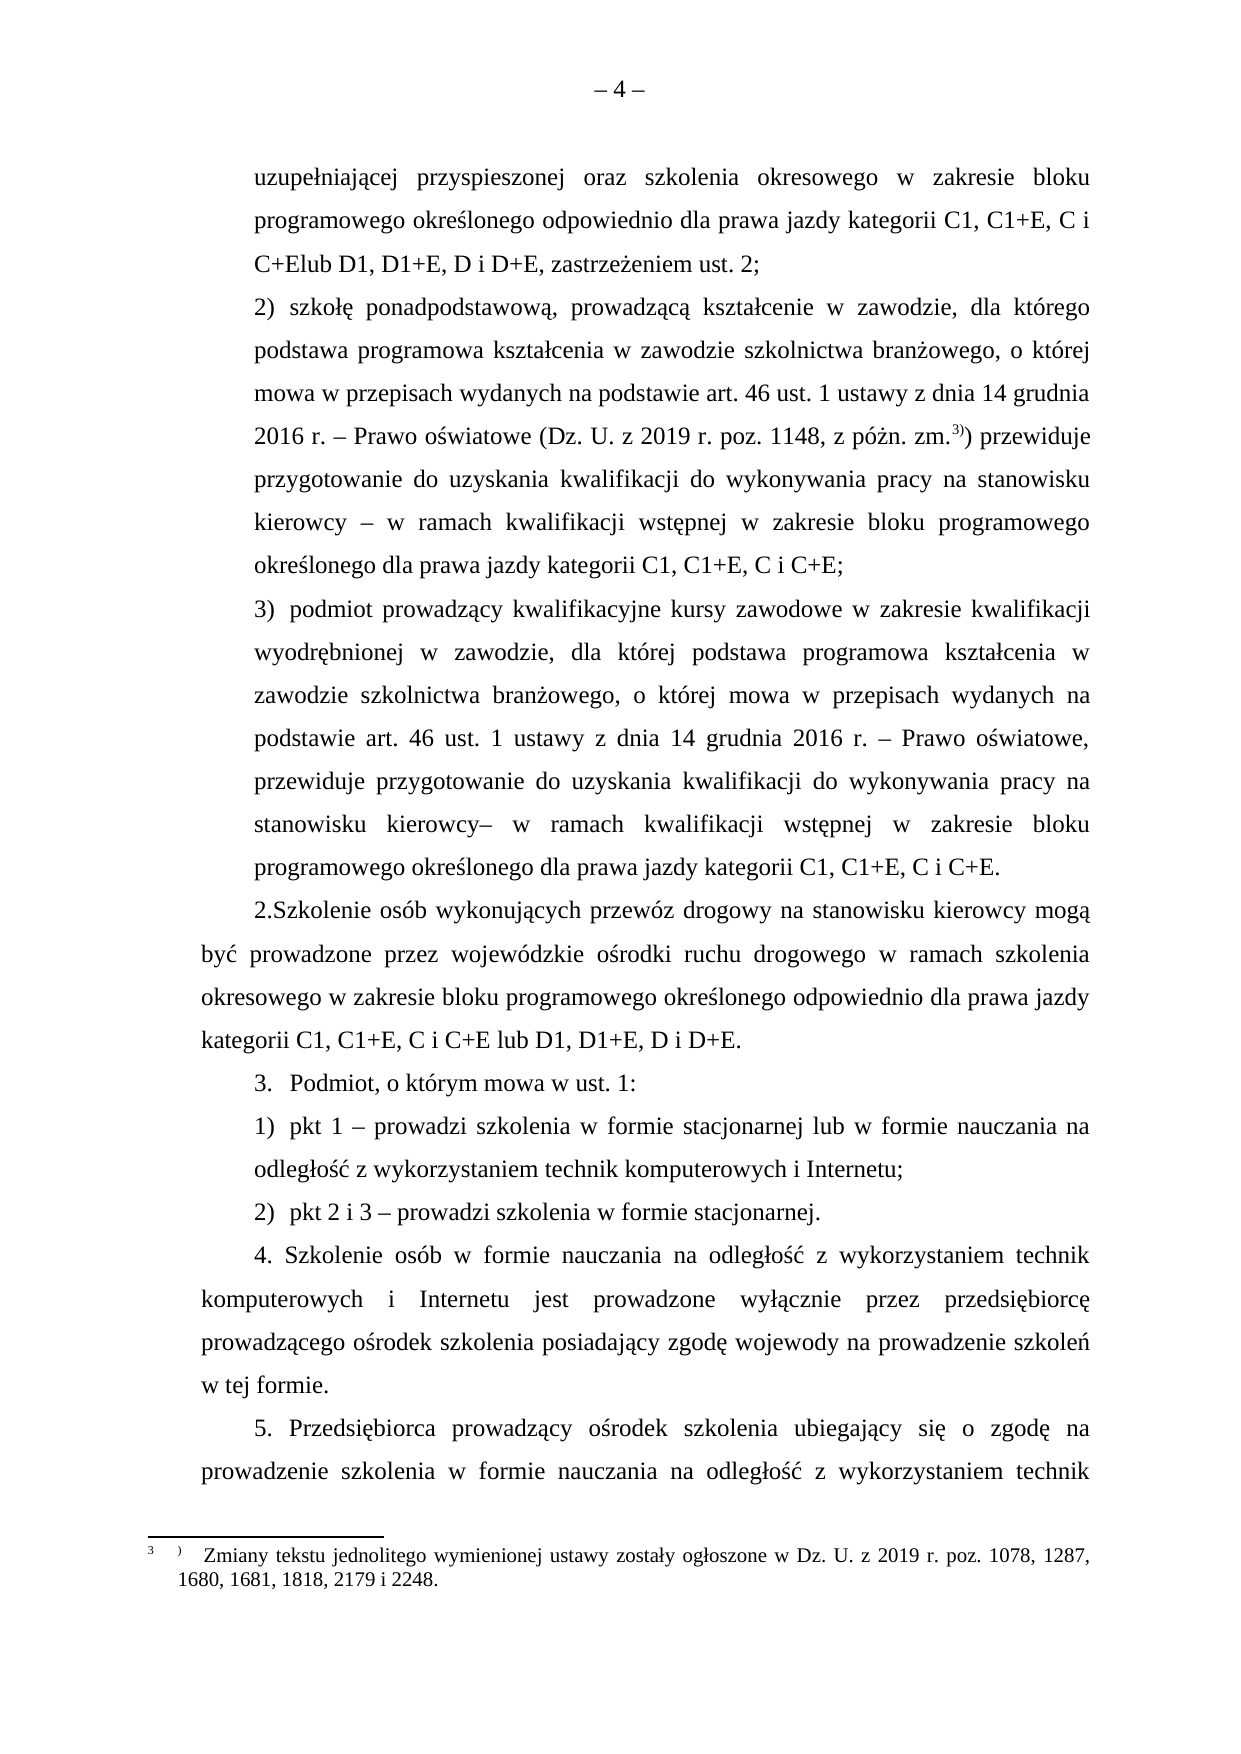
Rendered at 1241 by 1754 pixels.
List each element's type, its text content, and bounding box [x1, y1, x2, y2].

text 1) pkt 1 – prowadzi szkolenia w formie stacjonarnej lub w formie nauczania na odległość z wykorzystaniem technik komputerowych i Internetu; [254, 1111, 1091, 1183]
text 2) szkołę ponadpodstawową, prowadzącą kształcenie w zawodzie, dla którego podstawa programowa kształcenia w zawodzie szkolnictwa branżowego, o której mowa w przepisach wydanych na podstawie art. 46 ust. 1 ustawy z dnia 14 grudnia 2016 r. – Prawo oświatowe (Dz. U. z 2019 r. poz. 1148, z póżn. zm.)) przewiduje przygotowanie do uzyskania kwalifikacji do wykonywania pracy na stanowisku kierowcy – w ramach kwalifikacji wstępnej w zakresie bloku programowego określonego dla prawa jazdy kategorii C1, C1+E, C i C+E; [254, 292, 1091, 579]
text 3. Podmiot, o którym mowa w ust. 1: [201, 1068, 1091, 1097]
text 2.Szkolenie osób wykonujących przewóz drogowy na stanowisku kierowcy mogą być prowadzone przez wojewódzkie ośrodki ruchu drogowego w ramach szkolenia okresowego w zakresie bloku programowego określonego odpowiednio dla prawa jazdy kategorii C1, C1+E, C i C+E lub D1, D1+E, D i D+E. [201, 896, 1091, 1054]
text 2) pkt 2 i 3 – prowadzi szkolenia w formie stacjonarnej. [254, 1197, 1091, 1226]
text 4. Szkolenie osób w formie nauczania na odległość z wykorzystaniem technik komputerowych i Internetu jest prowadzone wyłącznie przez przedsiębiorcę prowadzącego ośrodek szkolenia posiadający zgodę wojewody na prowadzenie szkoleń w tej formie. [201, 1241, 1091, 1399]
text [254, 162, 1091, 277]
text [201, 1413, 1091, 1485]
text 3) podmiot prowadzący kwalifikacyjne kursy zawodowe w zakresie kwalifikacji wyodrębnionej w zawodzie, dla której podstawa programowa kształcenia w zawodzie szkolnictwa branżowego, o której mowa w przepisach wydanych na podstawie art. 46 ust. 1 ustawy z dnia 14 grudnia 2016 r. – Prawo oświatowe, przewiduje przygotowanie do uzyskania kwalifikacji do wykonywania pracy na stanowisku kierowcy– w ramach kwalifikacji wstępnej w zakresie bloku programowego określonego dla prawa jazdy kategorii C1, C1+E, C i C+E. [254, 594, 1091, 881]
